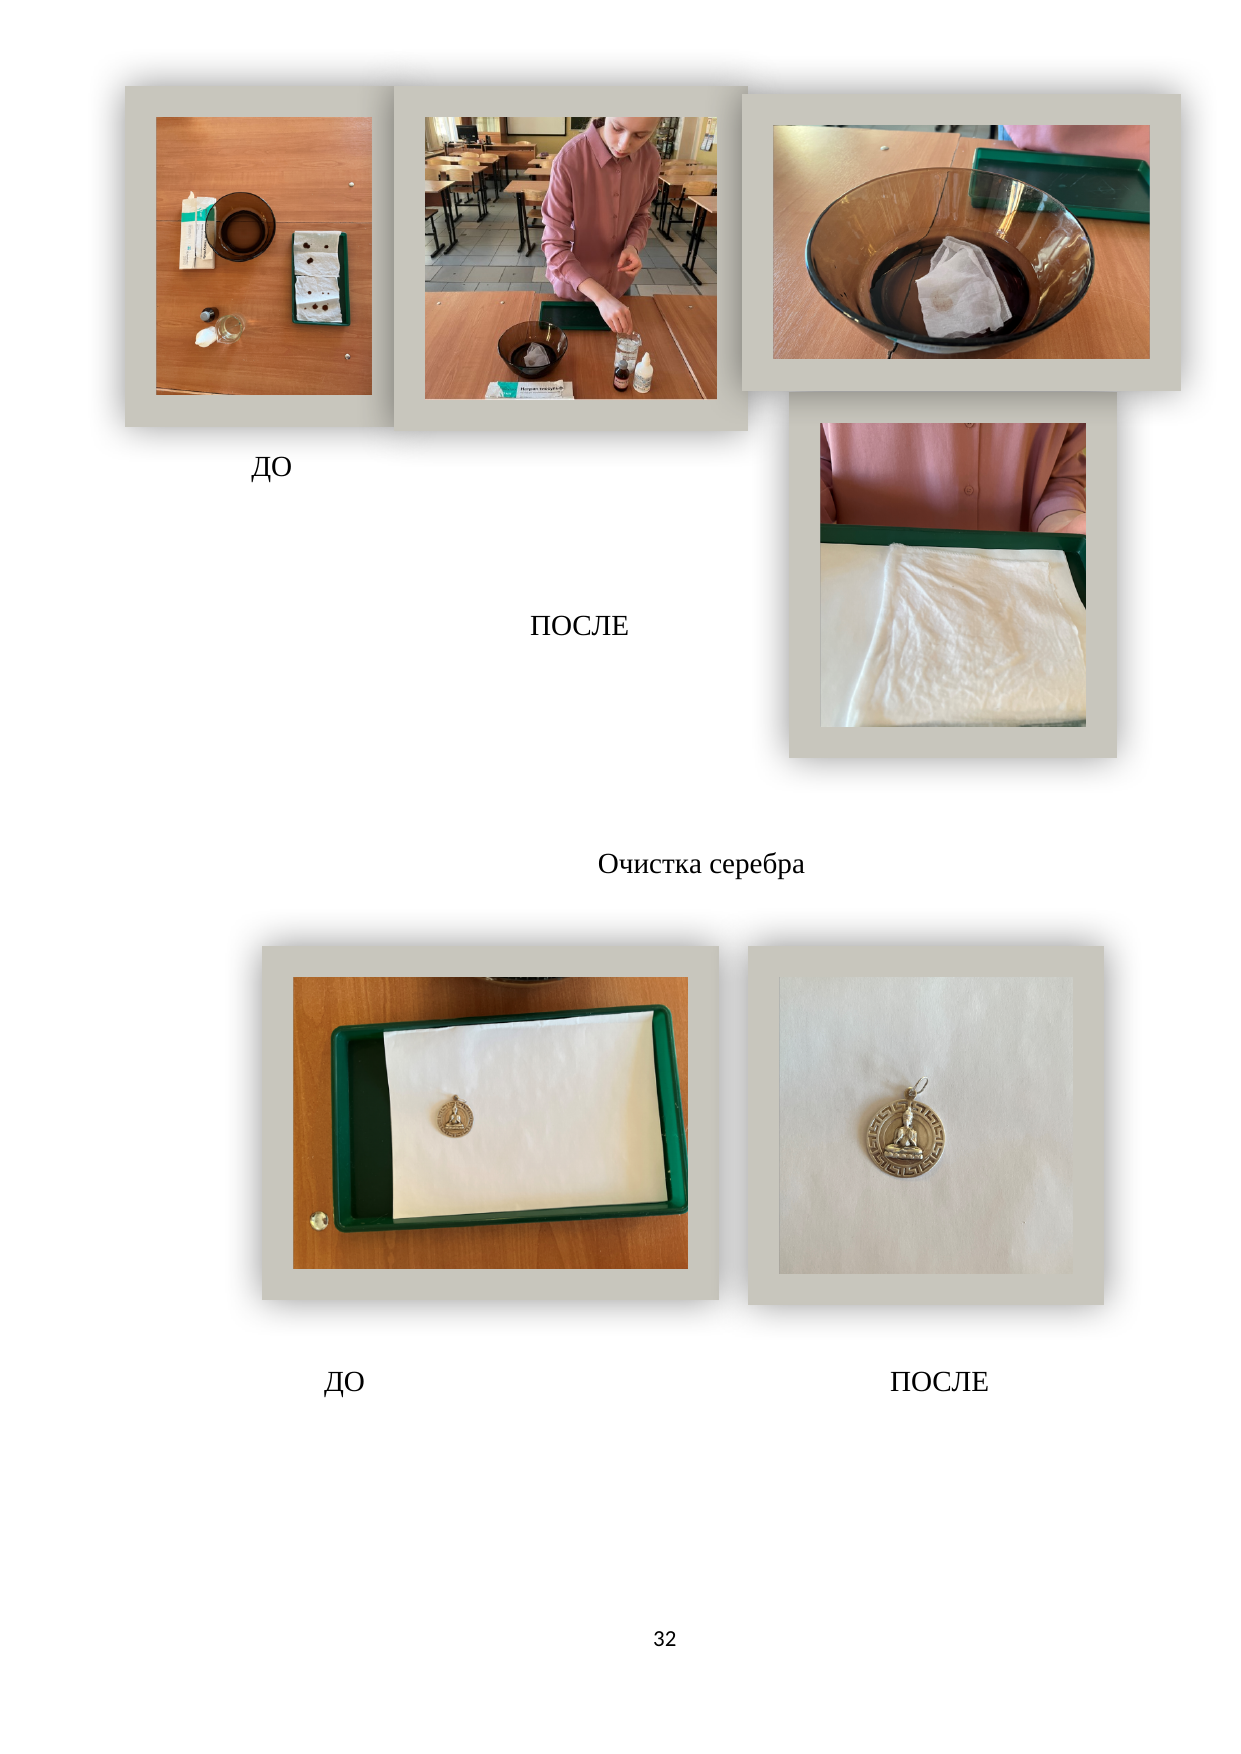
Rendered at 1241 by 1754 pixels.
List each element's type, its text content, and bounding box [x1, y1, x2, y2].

picture [773, 125, 1150, 359]
picture [820, 483, 1086, 608]
text Очистка серебра [177, 847, 1152, 880]
text ПОСЛЕ [177, 608, 1152, 642]
picture [293, 977, 688, 1269]
picture [820, 642, 1086, 727]
picture [779, 977, 1073, 1274]
text ДО ПОСЛЕ [177, 1364, 1152, 1397]
picture [156, 117, 372, 395]
